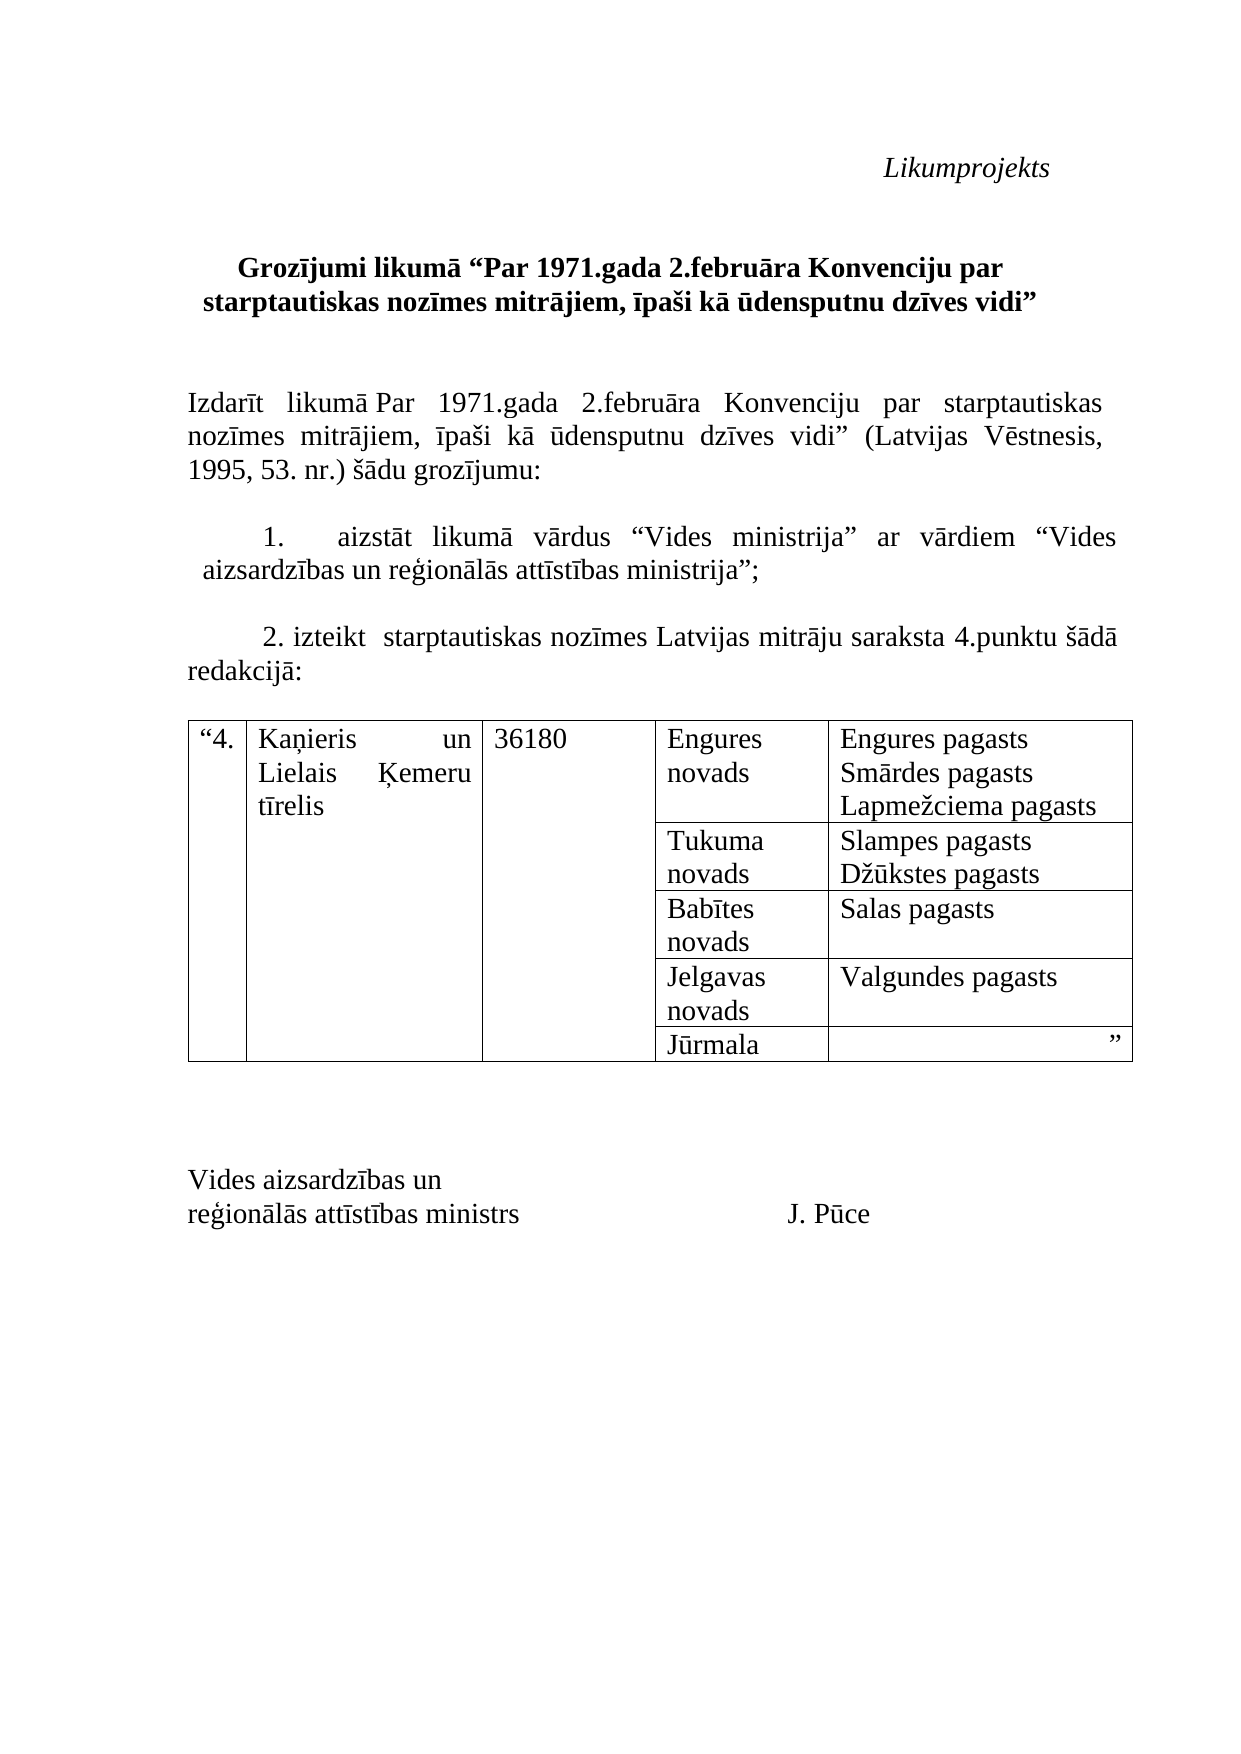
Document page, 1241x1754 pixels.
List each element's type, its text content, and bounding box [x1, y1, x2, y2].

table_cell Slampes pagasts Džūkstes pagasts [829, 823, 1132, 890]
text reģionālās attīstības ministrs J. Pūce [187, 1196, 1053, 1229]
table_cell Tukuma novads [656, 823, 828, 890]
table_cell Jūrmala [656, 1027, 828, 1061]
table_cell Babītes novads [656, 891, 828, 958]
table_header Engures novads [656, 721, 828, 822]
table_cell ” [829, 1027, 1132, 1061]
text Grozījumi likumā “Par 1971.gada 2.februāra Konvenciju par starptautiskas nozīmes mitrājiem, īpaši kā ūdensputnu dzīves vidi” [187, 251, 483, 318]
table_header Engures pagasts Smārdes pagasts Lapmežciema pagasts [829, 721, 1132, 822]
table_header “4. [189, 721, 246, 1061]
table_cell Salas pagasts [829, 891, 1132, 958]
text Izdarīt likumā Par 1971.gada 2.februāra Konvenciju par starptautiskas nozīmes mitrājiem, īpaši kā ūdensputnu dzīves vidi” (Latvijas Vēstnesis, 1995, 53. nr.) šādu grozījumu: [187, 385, 1103, 485]
table_cell Valgundes pagasts [829, 959, 1132, 1026]
table_header 36180 [483, 721, 655, 1061]
text Likumprojekts [187, 150, 1053, 183]
table_header Kaņieris un Lielais Ķemeru tīrelis [247, 721, 482, 1061]
table_cell Jelgavas novads [656, 959, 828, 1026]
text 2. izteikt starptautiskas nozīmes Latvijas mitrāju saraksta 4.punktu šādā redakcijā: [187, 619, 1118, 687]
list aizstāt likumā vārdus “Vides ministrija” ar vārdiem “Vides aizsardzības un reģionālās attīstības ministrija”; [202, 519, 1118, 586]
text Vides aizsardzības un [187, 1162, 1053, 1196]
